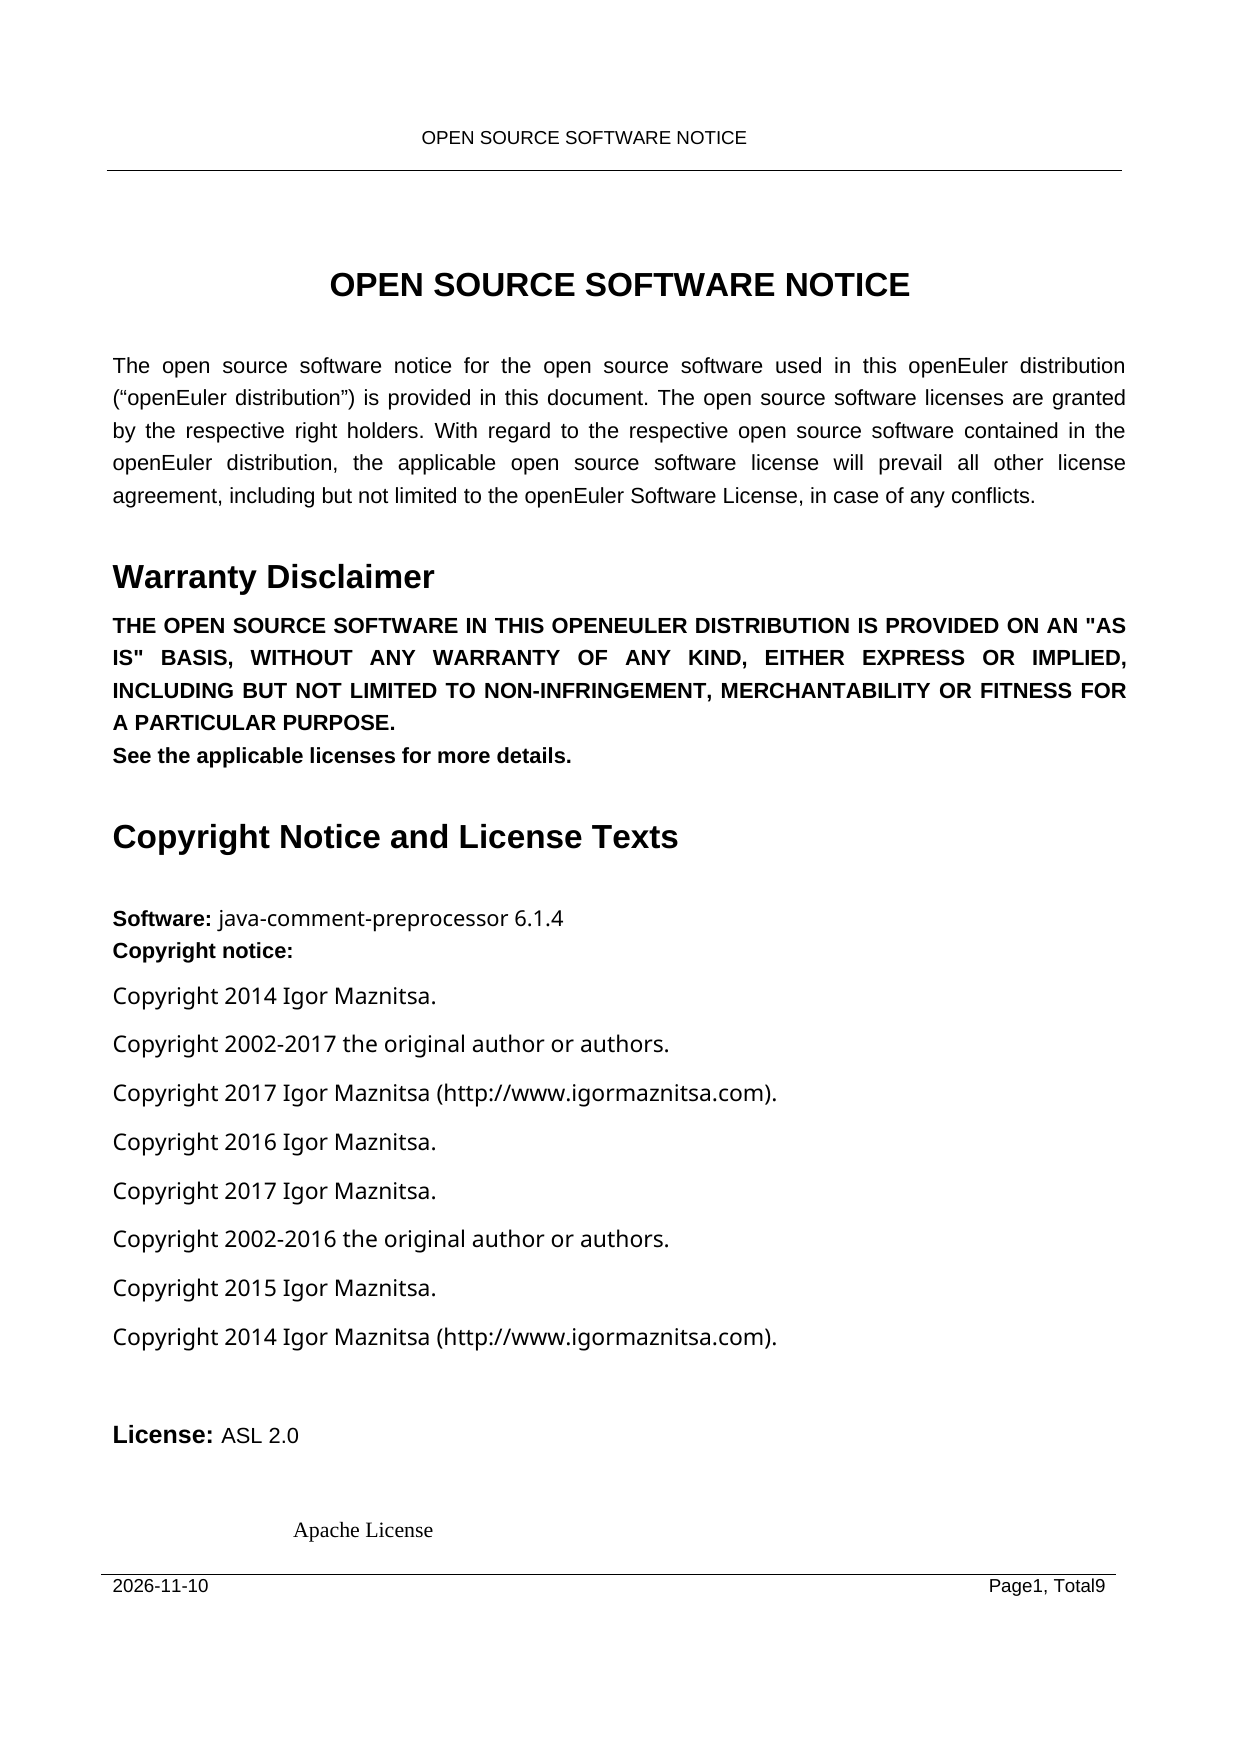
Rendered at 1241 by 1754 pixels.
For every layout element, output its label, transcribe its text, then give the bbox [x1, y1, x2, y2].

text License: ASL 2.0 [112, 1418, 1128, 1450]
text Copyright notice: [112, 934, 1128, 966]
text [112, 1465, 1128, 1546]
text The open source software notice for the open source software used in this openEuler distribution (“openEuler distribution”) is provided in this document. The open source software licenses are granted by the respective right holders. With regard to the respective open source software contained in the openEuler distribution, the applicable open source software license will prevail all other license agreement, including but not limited to the openEuler Software License, in case of any conflicts. [112, 349, 1128, 511]
text Software: java-comment-preprocessor 6.1.4 [112, 901, 1128, 934]
text THE OPEN SOURCE SOFTWARE IN THIS OPENEULER DISTRIBUTION IS PROVIDED ON AN "AS IS" BASIS, WITHOUT ANY WARRANTY OF ANY KIND, EITHER EXPRESS OR IMPLIED, INCLUDING BUT NOT LIMITED TO NON-INFRINGEMENT, MERCHANTABILITY OR FITNESS FOR A PARTICULAR PURPOSE. See the applicable licenses for more details. [112, 609, 1128, 771]
text Copyright 2014 Igor Maznitsa. Copyright 2002-2017 the original author or authors. Copyright 2017 Igor Maznitsa (http://www.igormaznitsa.com). Copyright 2016 Igor Maznitsa. Copyright 2017 Igor Maznitsa. Copyright 2002-2016 the original author or authors. Copyright 2015 Igor Maznitsa. Copyright 2014 Igor Maznitsa (http://www.igormaznitsa.com). [112, 979, 1128, 1402]
text OPEN SOURCE SOFTWARE NOTICE [112, 251, 1128, 316]
text Copyright Notice and License Texts [112, 804, 1128, 869]
text Warranty Disclaimer [112, 544, 1128, 609]
